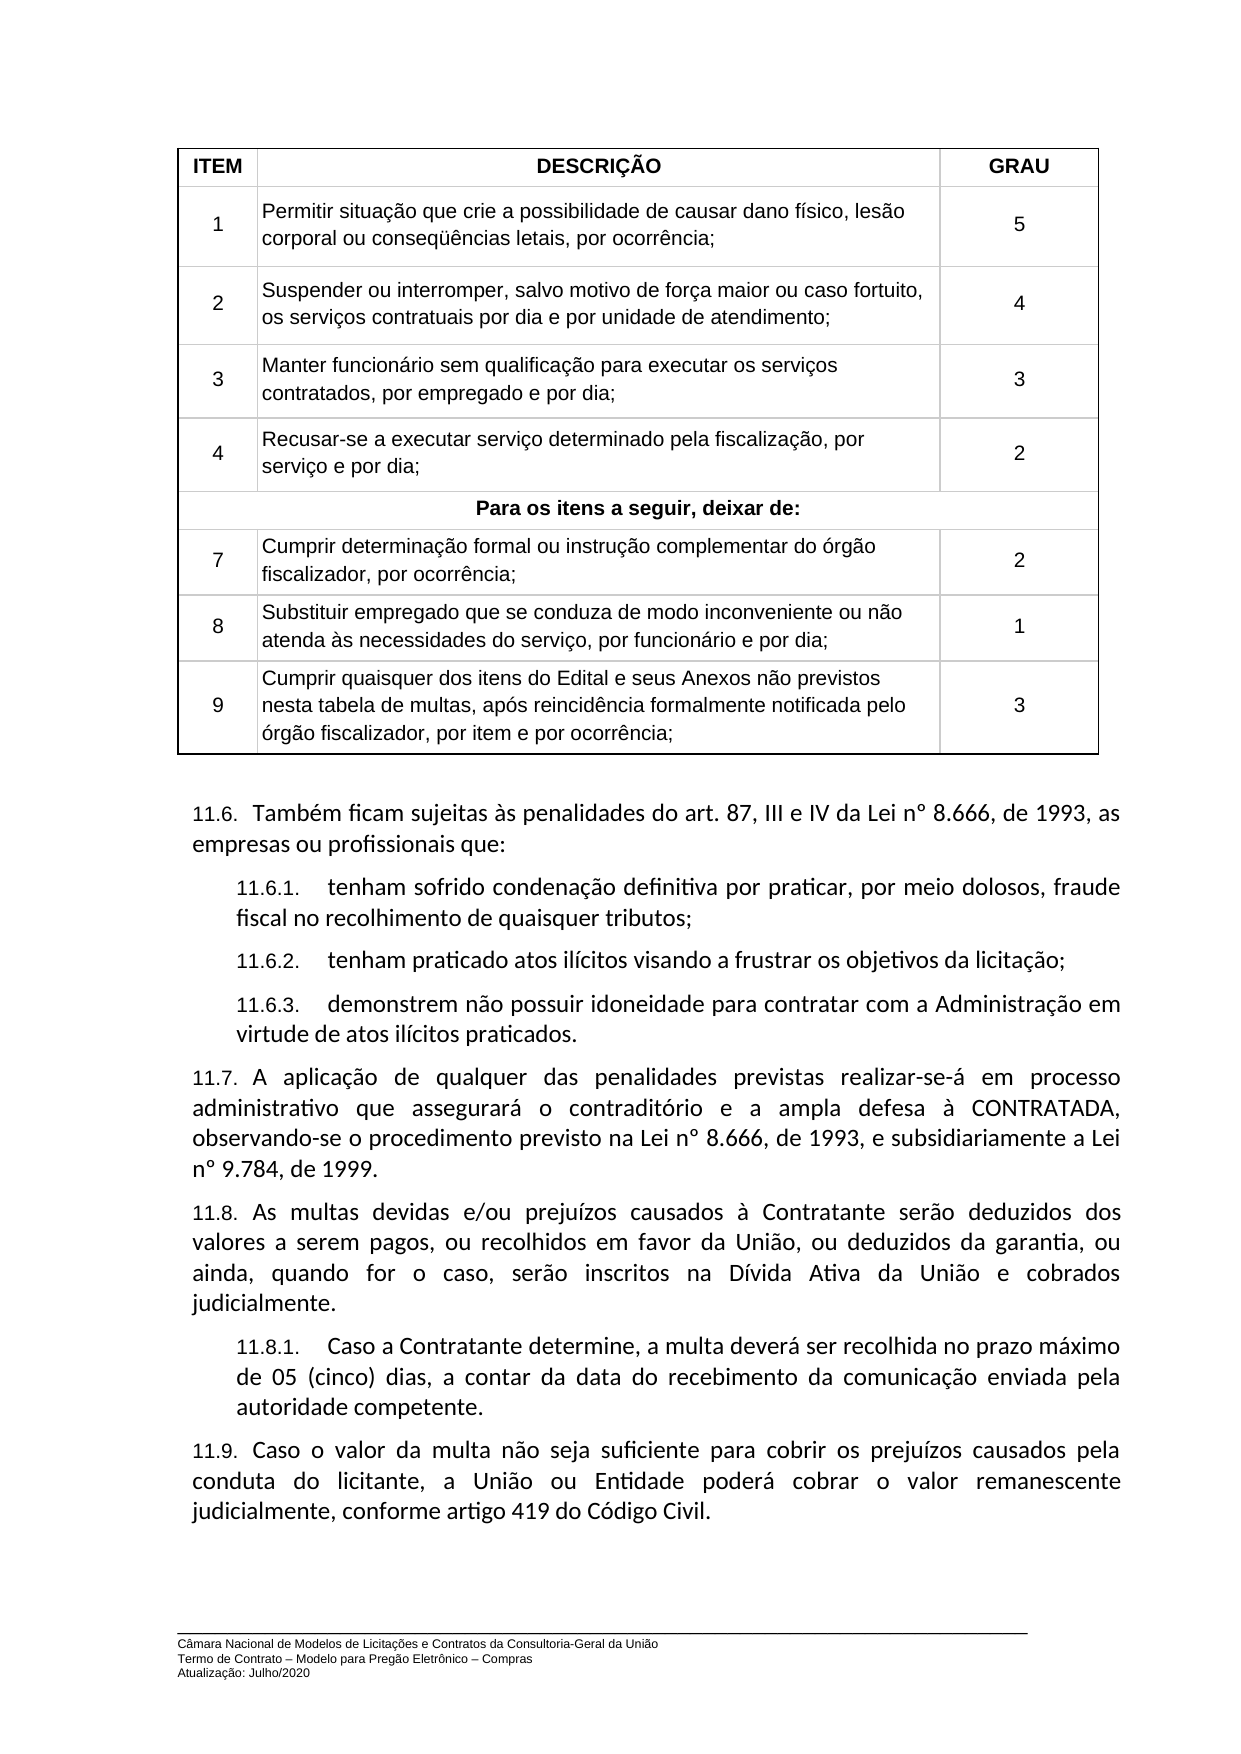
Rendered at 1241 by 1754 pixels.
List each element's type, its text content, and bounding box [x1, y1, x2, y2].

table_cell 9 [179, 662, 257, 753]
table_cell Manter funcionário sem qualificação para executar os serviços contratados, por empregado e por dia; [258, 345, 939, 417]
table_cell 3 [941, 345, 1098, 417]
table_cell 4 [941, 267, 1098, 344]
table_cell Substituir empregado que se conduza de modo inconveniente ou não atenda às necessidades do serviço, por funcionário e por dia; [258, 596, 939, 660]
table_cell 7 [179, 530, 257, 594]
table_cell 8 [179, 596, 257, 660]
list A aplicação de qualquer das penalidades previstas realizar-se-á em processo administrativo que assegurará o contraditório e a ampla defesa à CONTRATADA, observando-se o procedimento previsto na Lei nº 8.666, de 1993, e subsidiariamente a Lei nº 9.784, de 1999. [192, 1061, 1122, 1183]
table_header GRAU [941, 149, 1098, 186]
list Caso a Contratante determine, a multa deverá ser recolhida no prazo máximo de 05 (cinco) dias, a contar da data do recebimento da comunicação enviada pela autoridade competente. [236, 1330, 1122, 1422]
list demonstrem não possuir idoneidade para contratar com a Administração em virtude de atos ilícitos praticados. [236, 988, 1122, 1049]
list As multas devidas e/ou prejuízos causados à Contratante serão deduzidos dos valores a serem pagos, ou recolhidos em favor da União, ou deduzidos da garantia, ou ainda, quando for o caso, serão inscritos na Dívida Ativa da União e cobrados judicialmente. [192, 1196, 1122, 1318]
list tenham sofrido condenação definitiva por praticar, por meio dolosos, fraude fiscal no recolhimento de quaisquer tributos; [236, 871, 1122, 932]
table_header ITEM [179, 149, 257, 186]
table_cell 3 [941, 662, 1098, 753]
table_cell 1 [179, 187, 257, 266]
table_cell Suspender ou interromper, salvo motivo de força maior ou caso fortuito, os serviços contratuais por dia e por unidade de atendimento; [258, 267, 939, 344]
list Caso o valor da multa não seja suficiente para cobrir os prejuízos causados pela conduta do licitante, a União ou Entidade poderá cobrar o valor remanescente judicialmente, conforme artigo 419 do Código Civil. [192, 1434, 1122, 1526]
table_cell Recusar-se a executar serviço determinado pela fiscalização, por serviço e por dia; [258, 419, 939, 491]
table_cell 2 [941, 530, 1098, 594]
table_cell 1 [941, 596, 1098, 660]
table_cell Cumprir quaisquer dos itens do Edital e seus Anexos não previstos nesta tabela de multas, após reincidência formalmente notificada pelo órgão fiscalizador, por item e por ocorrência; [258, 662, 939, 753]
list Também ficam sujeitas às penalidades do art. 87, III e IV da Lei nº 8.666, de 1993, as empresas ou profissionais que: [192, 798, 1122, 859]
table_cell 5 [941, 187, 1098, 266]
table_cell 2 [941, 419, 1098, 491]
table_cell 3 [179, 345, 257, 417]
list tenham praticado atos ilícitos visando a frustrar os objetivos da licitação; [236, 945, 1122, 975]
table_cell Para os itens a seguir, deixar de: [179, 492, 1098, 529]
table_cell 4 [179, 419, 257, 491]
table_cell Permitir situação que crie a possibilidade de causar dano físico, lesão corporal ou conseqüências letais, por ocorrência; [258, 187, 939, 266]
table_header DESCRIÇÃO [258, 149, 939, 186]
table_cell Cumprir determinação formal ou instrução complementar do órgão fiscalizador, por ocorrência; [258, 530, 939, 594]
table_cell 2 [179, 267, 257, 344]
